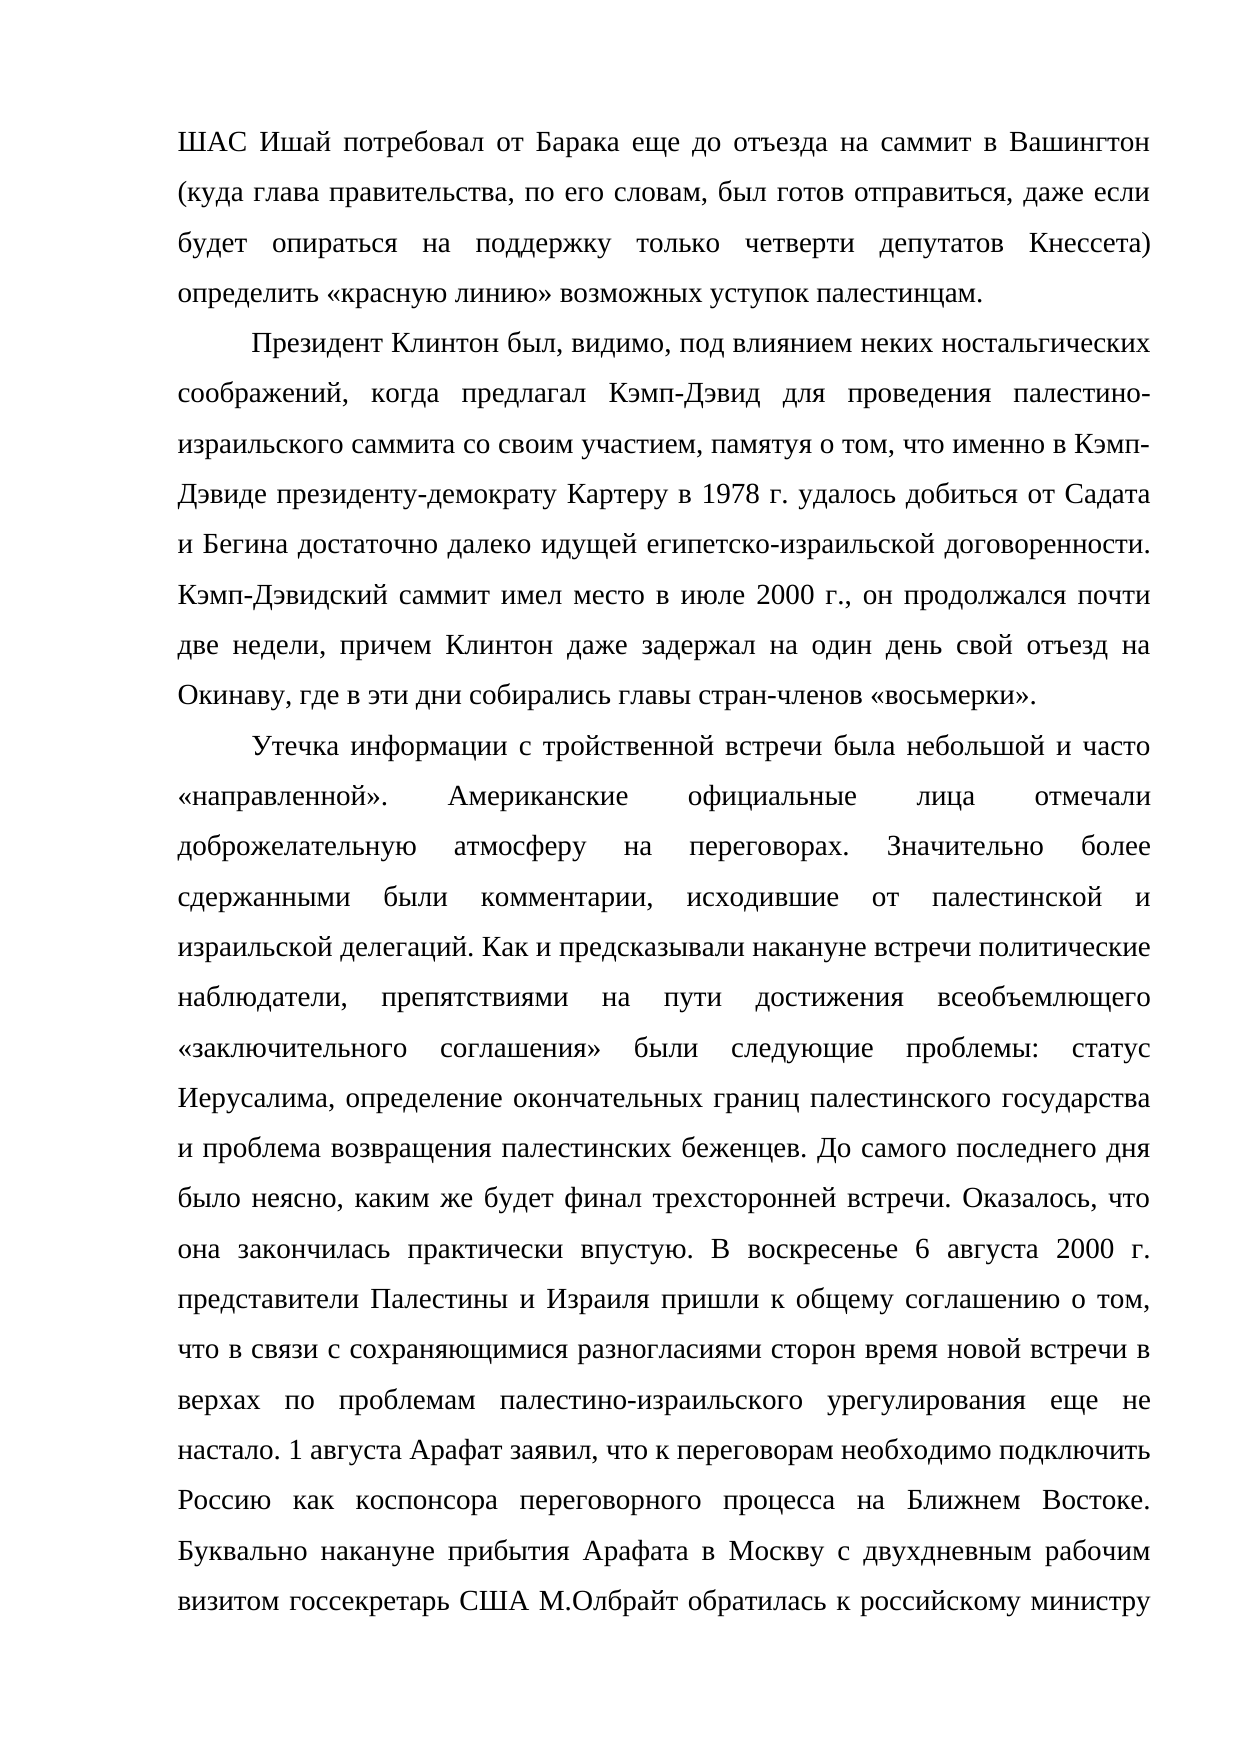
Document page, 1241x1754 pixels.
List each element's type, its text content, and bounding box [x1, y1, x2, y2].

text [177, 124, 1152, 308]
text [177, 728, 1152, 1617]
text Президент Клинтон был, видимо, под влиянием неких ностальгических соображений, когда предлагал Кэмп-Дэвид для проведения палестино-израильского саммита со своим участием, памятуя о том, что именно в Кэмп-Дэвиде президенту-демократу Картеру в 1978 г. удалось добиться от Садата и Бегина достаточно далеко идущей египетско-израильской договоренности. Кэмп-Дэвидский саммит имел место в июле 2000 г., он продолжался почти две недели, причем Клинтон даже задержал на один день свой отъезд на Окинаву, где в эти дни собирались главы стран-членов «восьмерки». [177, 325, 1152, 711]
